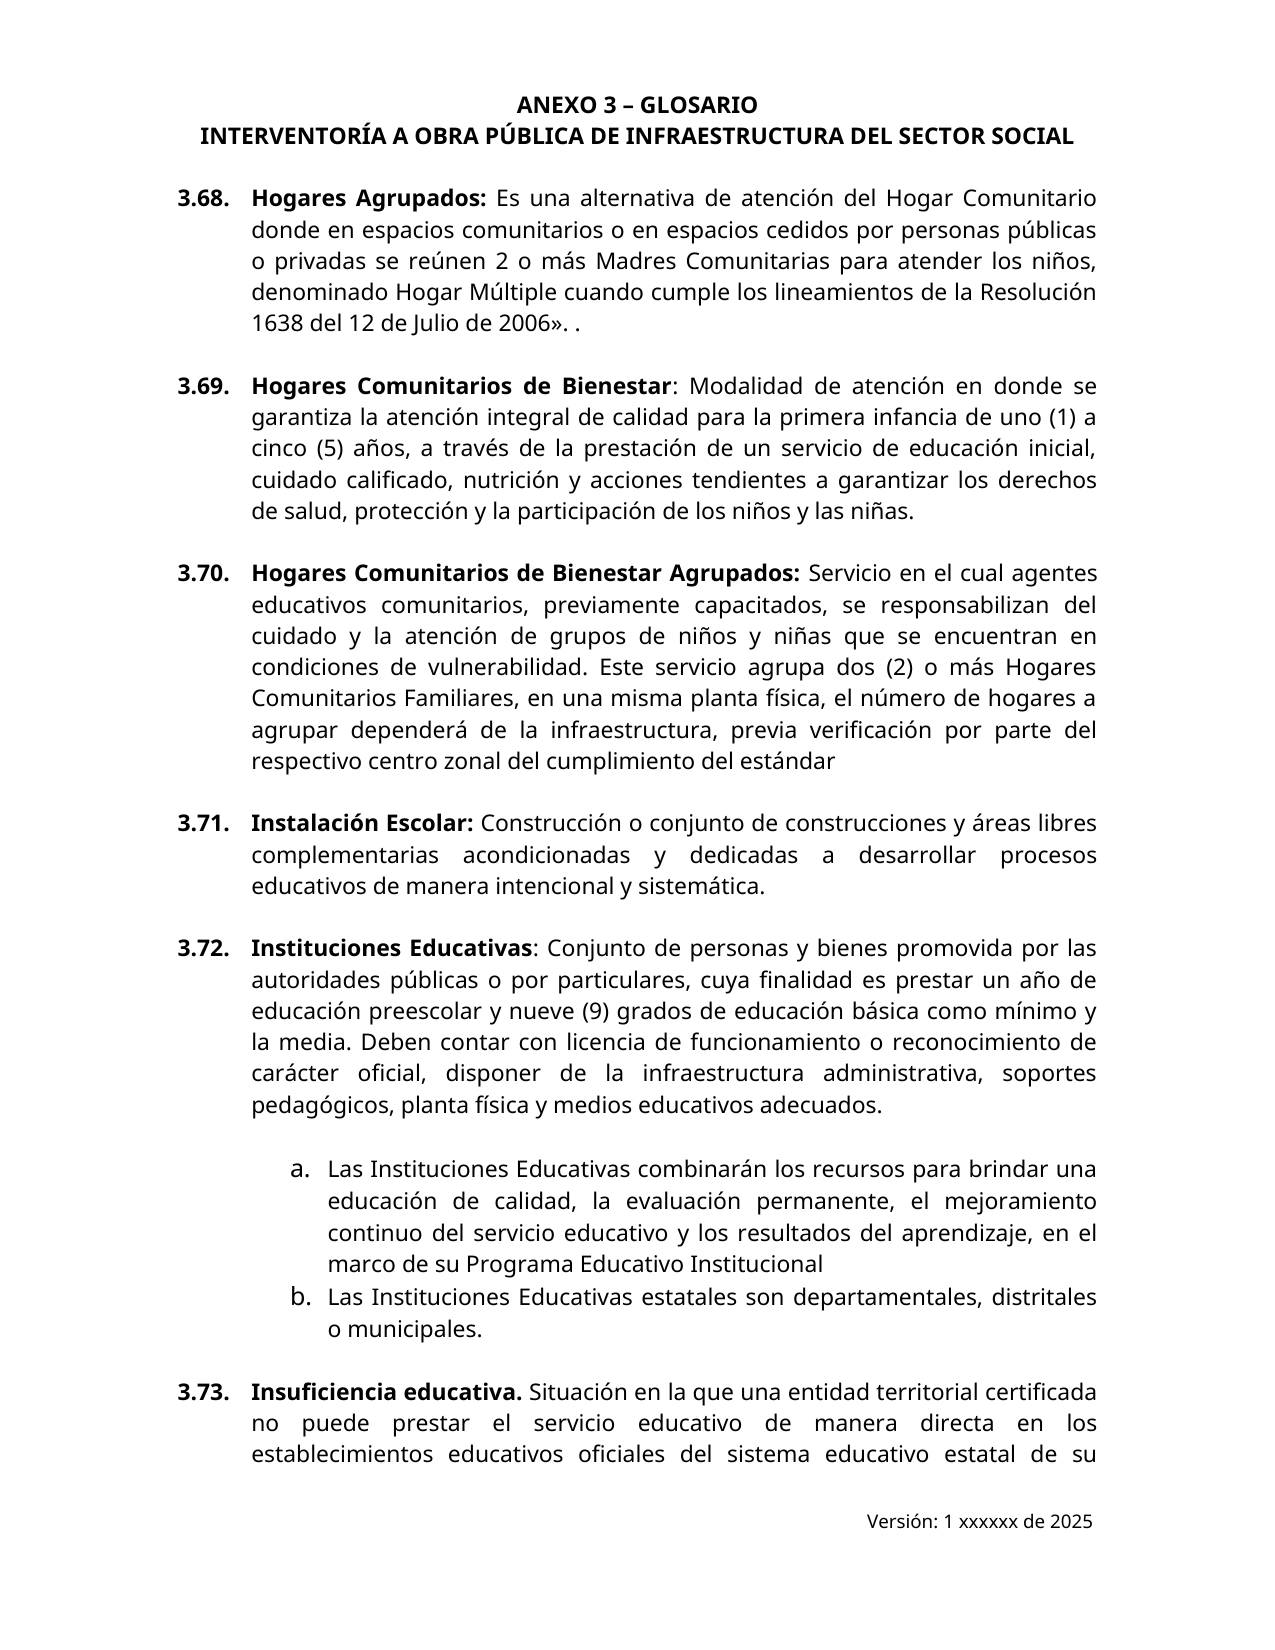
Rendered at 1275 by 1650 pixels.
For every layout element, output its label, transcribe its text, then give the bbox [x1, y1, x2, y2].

list Hogares Comunitarios de Bienestar Agrupados: Servicio en el cual agentes educativos comunitarios, previamente capacitados, se responsabilizan del cuidado y la atención de grupos de niños y niñas que se encuentran en condiciones de vulnerabilidad. Este servicio agrupa dos (2) o más Hogares Comunitarios Familiares, en una misma planta física, el número de hogares a agrupar dependerá de la infraestructura, previa verificación por parte del respectivo centro zonal del cumplimiento del estándar [177, 557, 1098, 776]
list Instituciones Educativas: Conjunto de personas y bienes promovida por las autoridades públicas o por particulares, cuya finalidad es prestar un año de educación preescolar y nueve (9) grados de educación básica como mínimo y la media. Deben contar con licencia de funcionamiento o reconocimiento de carácter oficial, disponer de la infraestructura administrativa, soportes pedagógicos, planta física y medios educativos adecuados. [177, 932, 1098, 1120]
list Hogares Comunitarios de Bienestar: Modalidad de atención en donde se garantiza la atención integral de calidad para la primera infancia de uno (1) a cinco (5) años, a través de la prestación de un servicio de educación inicial, cuidado calificado, nutrición y acciones tendientes a garantizar los derechos de salud, protección y la participación de los niños y las niñas. [177, 370, 1098, 526]
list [177, 1376, 1098, 1469]
list Las Instituciones Educativas combinarán los recursos para brindar una educación de calidad, la evaluación permanente, el mejoramiento continuo del servicio educativo y los resultados del aprendizaje, en el marco de su Programa Educativo Institucional [290, 1151, 1098, 1279]
list Las Instituciones Educativas estatales son departamentales, distritales o municipales. [290, 1279, 1098, 1344]
list Instalación Escolar: Construcción o conjunto de construcciones y áreas libres complementarias acondicionadas y dedicadas a desarrollar procesos educativos de manera intencional y sistemática. [177, 807, 1098, 901]
list Hogares Agrupados: Es una alternativa de atención del Hogar Comunitario donde en espacios comunitarios o en espacios cedidos por personas públicas o privadas se reúnen 2 o más Madres Comunitarias para atender los niños, denominado Hogar Múltiple cuando cumple los lineamientos de la Resolución 1638 del 12 de Julio de 2006». . [177, 182, 1098, 339]
